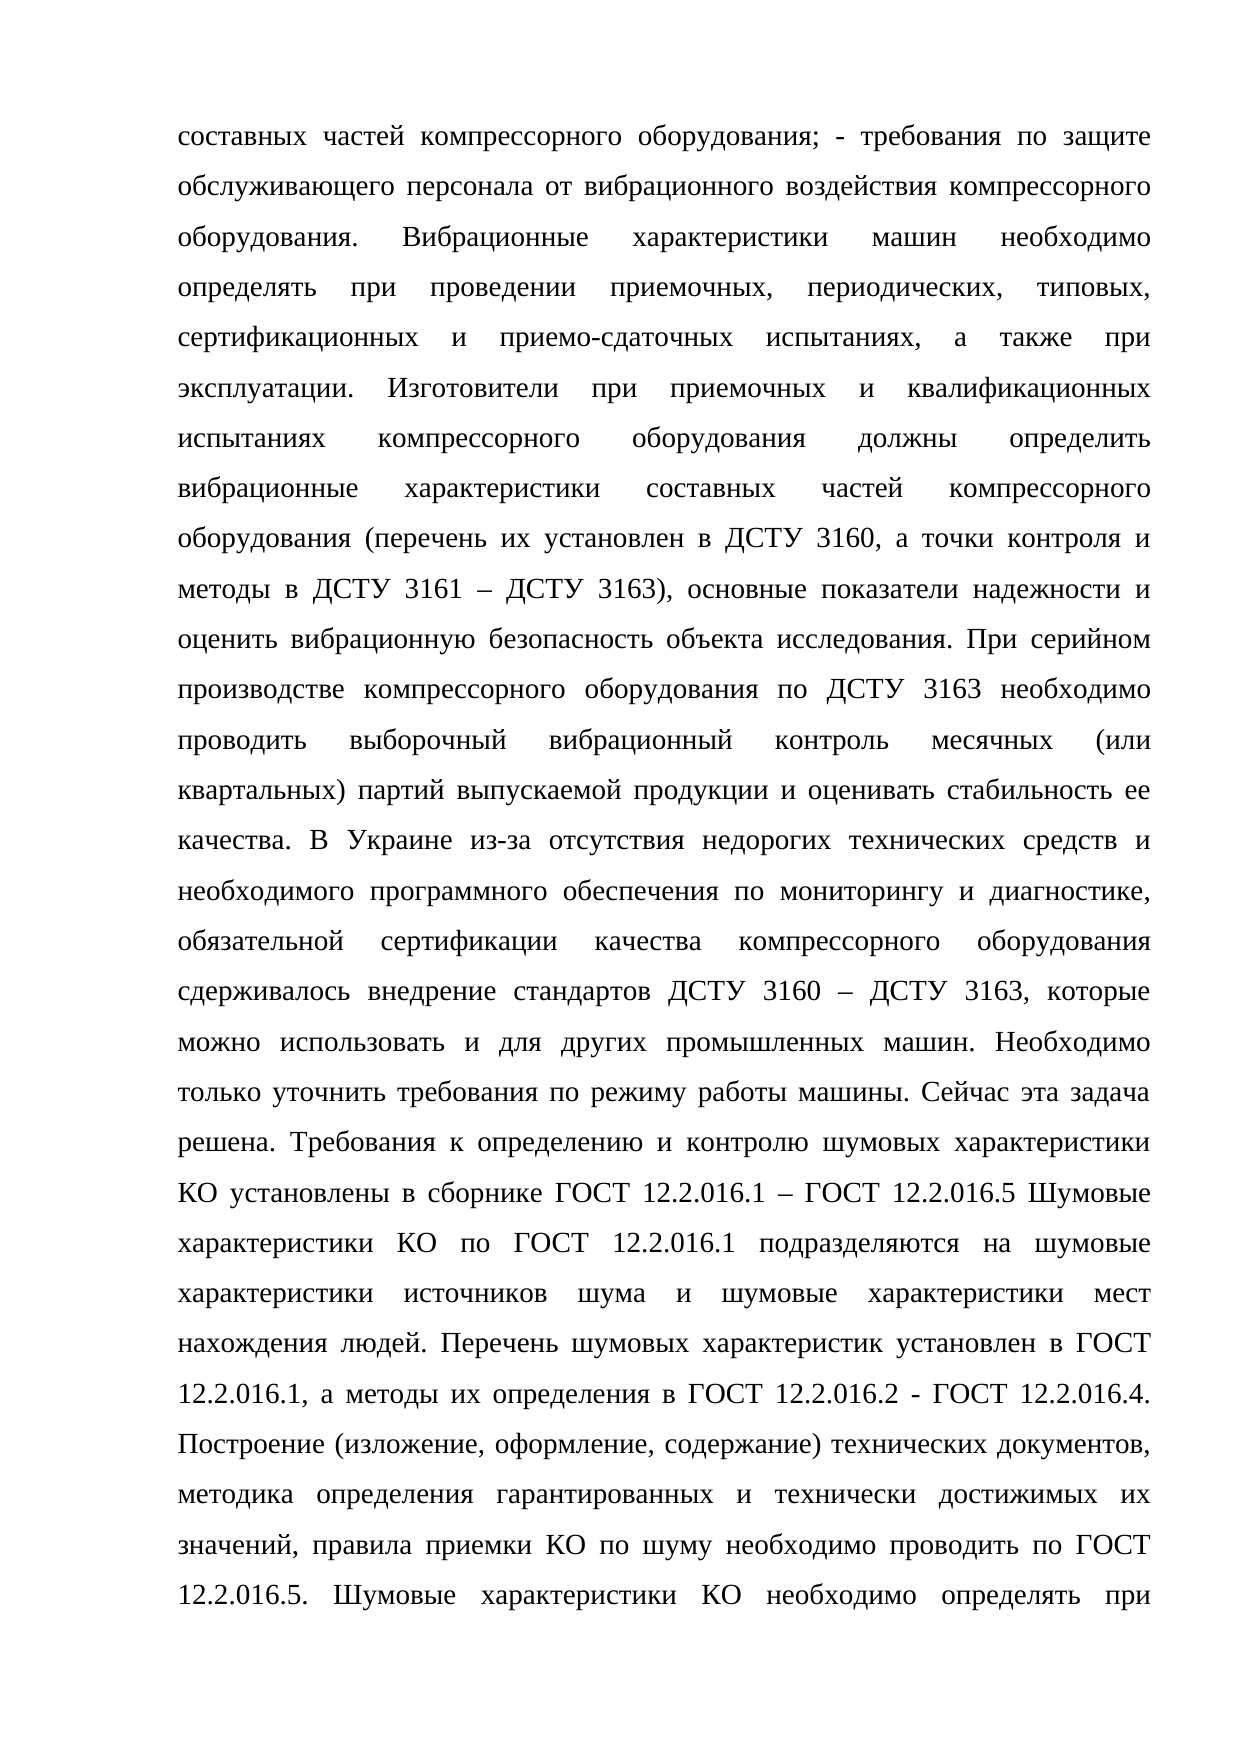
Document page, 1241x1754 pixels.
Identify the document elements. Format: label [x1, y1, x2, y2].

text [177, 118, 1152, 1611]
